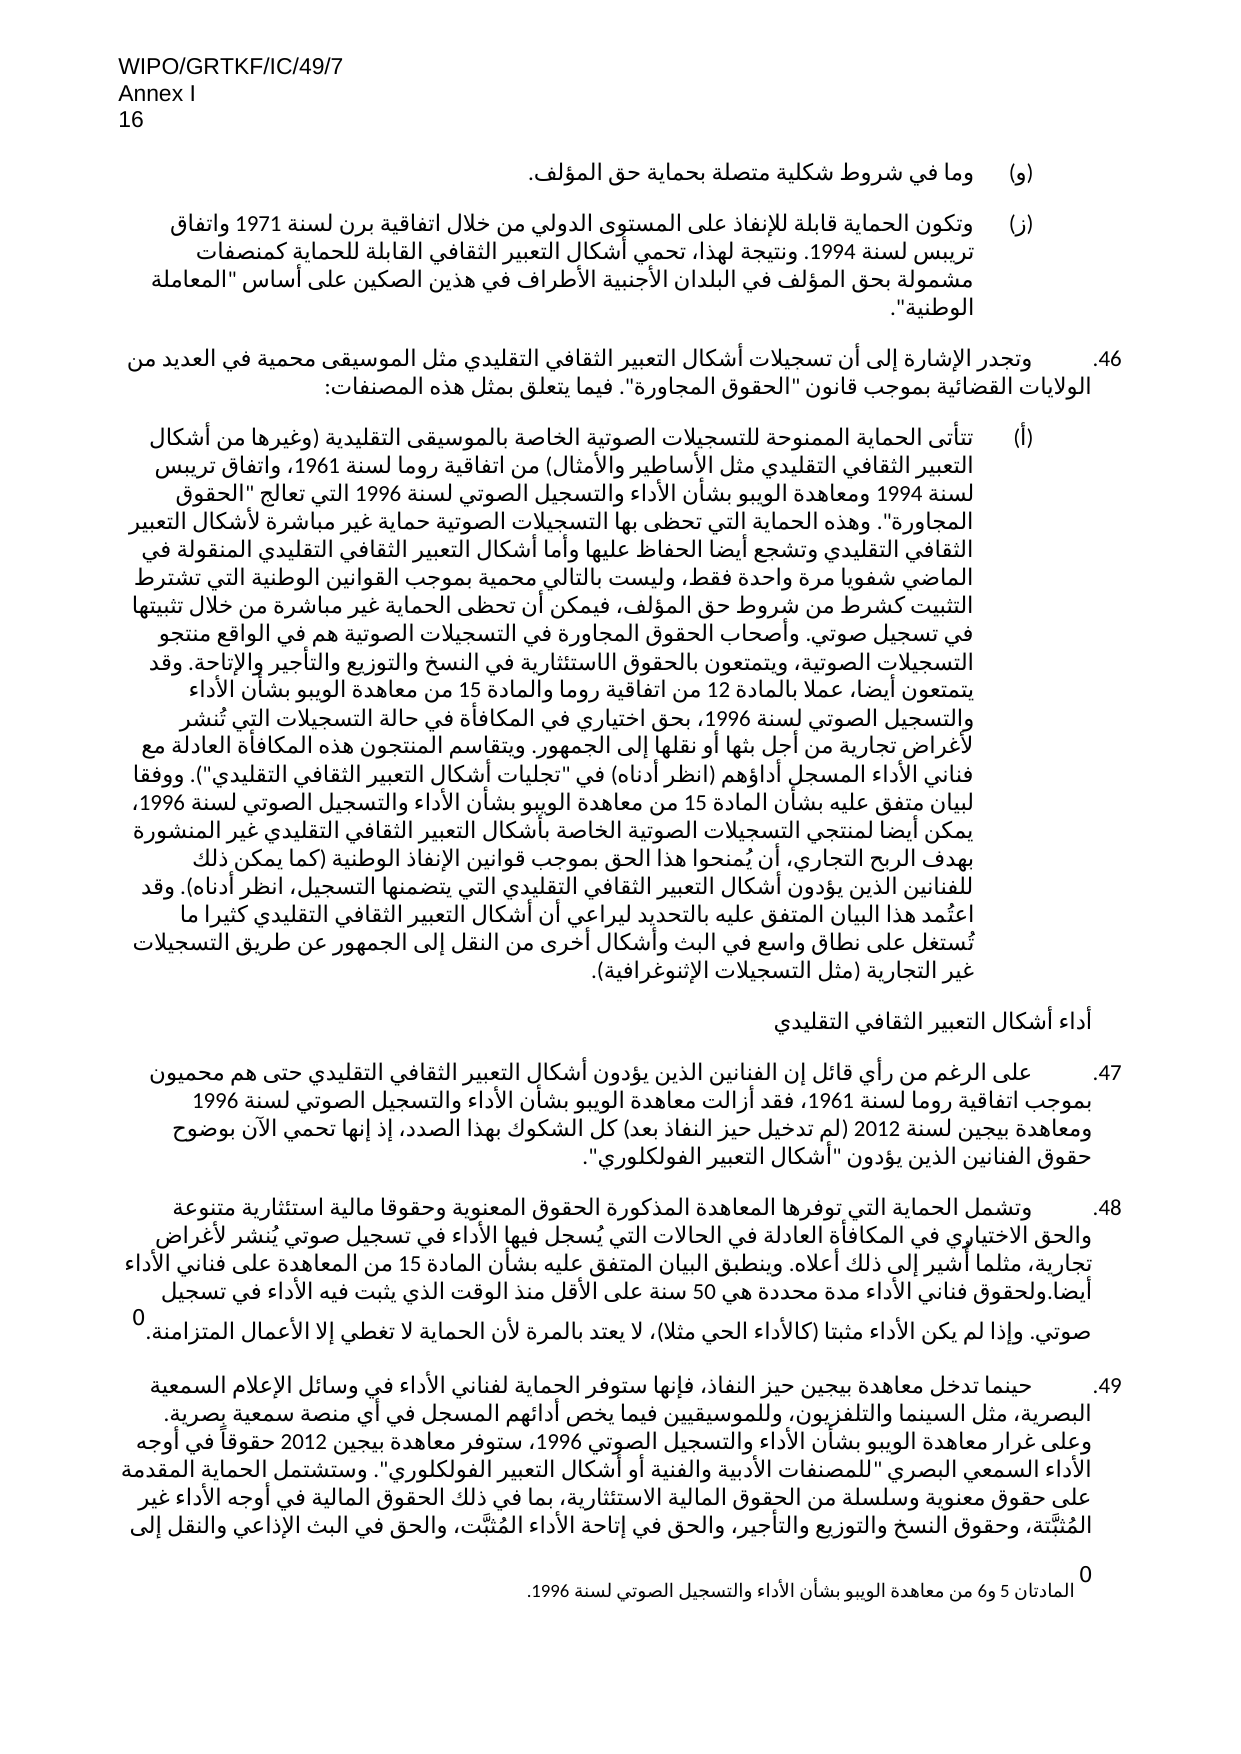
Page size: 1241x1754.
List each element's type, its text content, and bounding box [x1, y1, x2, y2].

text وتجدر الإشارة إلى أن تسجيلات أشكال التعبير الثقافي التقليدي مثل الموسيقى محمية في العديد من الولايات القضائية بموجب قانون "الحقوق المجاورة". فيما يتعلق بمثل هذه المصنفات: [118, 344, 1092, 401]
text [118, 1371, 1092, 1539]
text (ز) وتكون الحماية قابلة للإنفاذ على المستوى الدولي من خلال اتفاقية برن لسنة 1971 واتفاق تريبس لسنة 1994. ونتيجة لهذا، تحمي أشكال التعبير الثقافي القابلة للحماية كمنصفات مشمولة بحق المؤلف في البلدان الأجنبية الأطراف في هذين الصكين على أساس "المعاملة الوطنية". [118, 209, 1033, 322]
text على الرغم من رأي قائل إن الفنانين الذين يؤدون أشكال التعبير الثقافي التقليدي حتى هم محميون بموجب اتفاقية روما لسنة 1961، فقد أزالت معاهدة الويبو بشأن الأداء والتسجيل الصوتي لسنة 1996 ومعاهدة بيجين لسنة 2012 (لم تدخيل حيز النفاذ بعد) كل الشكوك بهذا الصدد، إذ إنها تحمي الآن بوضوح حقوق الفنانين الذين يؤدون "أشكال التعبير الفولكلوري". [118, 1058, 1092, 1170]
subtitle أداء أشكال التعبير الثقافي التقليدي [118, 1007, 1092, 1035]
text (و) وما في شروط شكلية متصلة بحماية حق المؤلف. [118, 158, 1033, 187]
text (أ) تتأتى الحماية الممنوحة للتسجيلات الصوتية الخاصة بالموسيقى التقليدية (وغيرها من أشكال التعبير الثقافي التقليدي مثل الأساطير والأمثال) من اتفاقية روما لسنة 1961، واتفاق تريبس لسنة 1994 ومعاهدة الويبو بشأن الأداء والتسجيل الصوتي لسنة 1996 التي تعالج "الحقوق المجاورة". وهذه الحماية التي تحظى بها التسجيلات الصوتية حماية غير مباشرة لأشكال التعبير الثقافي التقليدي وتشجع أيضا الحفاظ عليها وأما أشكال التعبير الثقافي التقليدي المنقولة في الماضي شفويا مرة واحدة فقط، وليست بالتالي محمية بموجب القوانين الوطنية التي تشترط التثبيت كشرط من شروط حق المؤلف، فيمكن أن تحظى الحماية غير مباشرة من خلال تثبيتها في تسجيل صوتي. وأصحاب الحقوق المجاورة في التسجيلات الصوتية هم في الواقع منتجو التسجيلات الصوتية، ويتمتعون بالحقوق الاستئثارية في النسخ والتوزيع والتأجير والإتاحة. وقد يتمتعون أيضا، عملا بالمادة 12 من اتفاقية روما والمادة 15 من معاهدة الويبو بشأن الأداء والتسجيل الصوتي لسنة 1996، بحق اختياري في المكافأة في حالة التسجيلات التي تُنشر لأغراض تجارية من أجل بثها أو نقلها إلى الجمهور. ويتقاسم المنتجون هذه المكافأة العادلة مع فناني الأداء المسجل أداؤهم (انظر أدناه) في "تجليات أشكال التعبير الثقافي التقليدي"). ووفقا لبيان متفق عليه بشأن المادة 15 من معاهدة الويبو بشأن الأداء والتسجيل الصوتي لسنة 1996، يمكن أيضا لمنتجي التسجيلات الصوتية الخاصة بأشكال التعبير الثقافي التقليدي غير المنشورة بهدف الربح التجاري، أن يُمنحوا هذا الحق بموجب قوانين الإنفاذ الوطنية (كما يمكن ذلك للفنانين الذين يؤدون أشكال التعبير الثقافي التقليدي التي يتضمنها التسجيل، انظر أدناه). وقد اعتُمد هذا البيان المتفق عليه بالتحديد ليراعي أن أشكال التعبير الثقافي التقليدي كثيرا ما تُستغل على نطاق واسع في البث وأشكال أخرى من النقل إلى الجمهور عن طريق التسجيلات غير التجارية (مثل التسجيلات الإثنوغرافية). [118, 423, 1033, 984]
text وتشمل الحماية التي توفرها المعاهدة المذكورة الحقوق المعنوية وحقوقا مالية استئثارية متنوعة والحق الاختياري في المكافأة العادلة في الحالات التي يُسجل فيها الأداء في تسجيل صوتي يُنشر لأغراض تجارية، مثلما أُشير إلى ذلك أعلاه. وينطبق البيان المتفق عليه بشأن المادة 15 من المعاهدة على فناني الأداء أيضا.ولحقوق فناني الأداء مدة محددة هي 50 سنة على الأقل منذ الوقت الذي يثبت فيه الأداء في تسجيل صوتي. وإذا لم يكن الأداء مثبتا (كالأداء الحي مثلا)، لا يعتد بالمرة لأن الحماية لا تغطي إلا الأعمال المتزامنة. [118, 1193, 1092, 1348]
